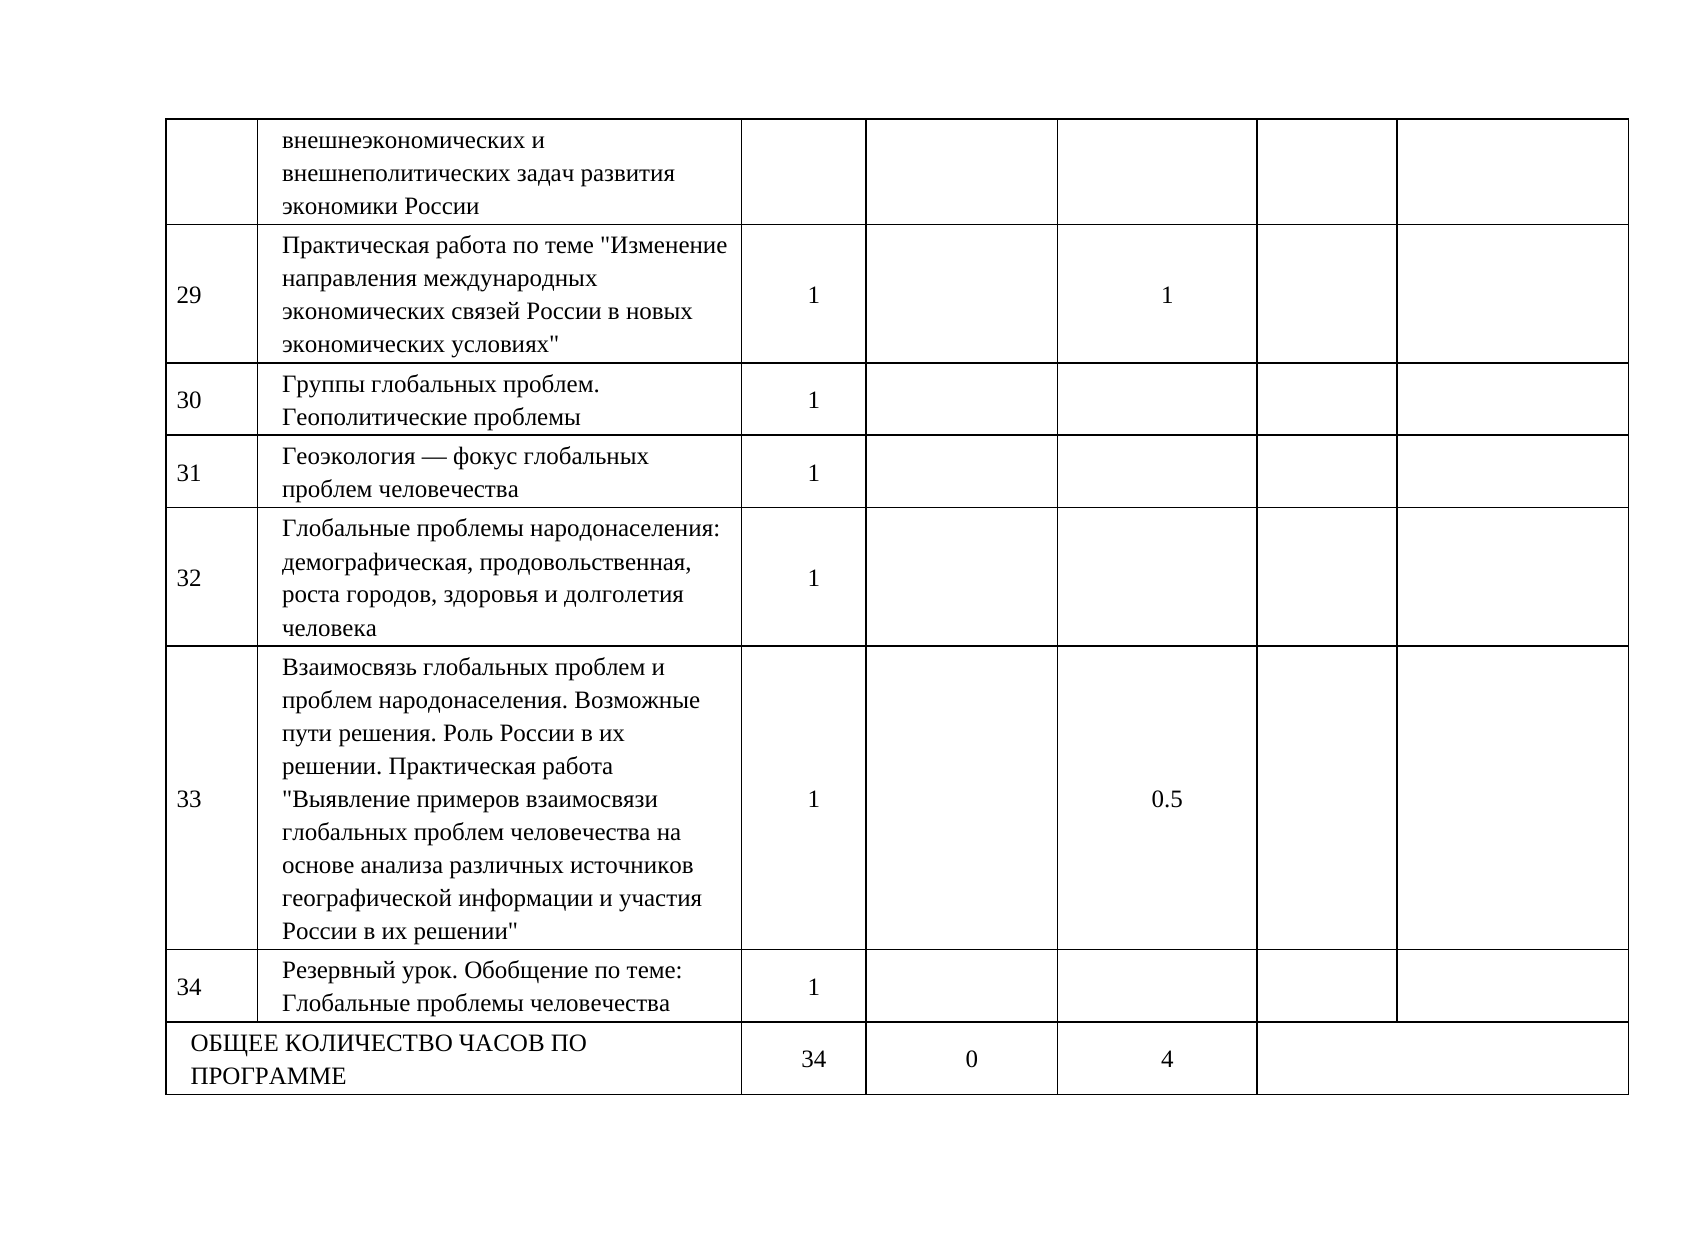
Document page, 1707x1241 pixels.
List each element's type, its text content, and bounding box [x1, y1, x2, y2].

table_cell [1398, 364, 1628, 434]
table_cell 33 [167, 647, 257, 949]
table_cell [1058, 120, 1256, 223]
table_cell 1 [742, 364, 865, 434]
table_cell [1058, 436, 1256, 507]
table_cell 1 [742, 120, 865, 223]
table_cell [1398, 647, 1628, 949]
table_cell [867, 436, 1057, 507]
table_cell 1 [742, 436, 865, 507]
table_cell [1058, 364, 1256, 434]
table_cell Группы глобальных проблем. Геополитические проблемы [258, 364, 741, 434]
table_cell 31 [167, 436, 257, 507]
table_cell [1258, 225, 1396, 362]
table_cell [867, 647, 1057, 949]
table_cell [867, 364, 1057, 434]
table_cell 4 [1058, 1023, 1256, 1093]
table_cell [867, 120, 1057, 223]
table_cell [1258, 647, 1396, 949]
table_cell [867, 508, 1057, 645]
table_cell 29 [167, 225, 257, 362]
table_cell [1398, 950, 1628, 1021]
table_cell 1 [742, 647, 865, 949]
table_cell [1398, 508, 1628, 645]
table_cell 32 [167, 508, 257, 645]
table_cell 1 [1058, 225, 1256, 362]
table_cell [1258, 120, 1396, 223]
table_cell Практическая работа по теме "Изменение направления международных экономических связей России в новых экономических условиях" [258, 225, 741, 362]
table_cell Глобальные проблемы народонаселения: демографическая, продовольственная, роста городов, здоровья и долголетия человека [258, 508, 741, 645]
table_cell 1 [742, 508, 865, 645]
table_cell [1258, 508, 1396, 645]
table_cell 34 [167, 950, 257, 1021]
table_cell [1258, 436, 1396, 507]
table_cell [1398, 120, 1628, 223]
table_cell 1 [742, 225, 865, 362]
table_cell Геоэкология — фокус глобальных проблем человечества [258, 436, 741, 507]
table_cell 30 [167, 364, 257, 434]
table_cell [1258, 950, 1396, 1021]
table_cell 34 [742, 1023, 865, 1093]
table_cell ОБЩЕЕ КОЛИЧЕСТВО ЧАСОВ ПО ПРОГРАММЕ [167, 1023, 741, 1093]
table_cell [1258, 364, 1396, 434]
table_cell 1 [742, 950, 865, 1021]
table_cell [1058, 508, 1256, 645]
table_cell [867, 225, 1057, 362]
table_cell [258, 120, 741, 223]
table_cell 0 [867, 1023, 1057, 1093]
table_cell 0.5 [1058, 647, 1256, 949]
table_cell [1258, 1023, 1628, 1093]
table_cell [1398, 225, 1628, 362]
table_cell [1398, 436, 1628, 507]
table_cell Взаимосвязь глобальных проблем и проблем народонаселения. Возможные пути решения. Роль России в их решении. Практическая работа "Выявление примеров взаимосвязи глобальных проблем человечества на основе анализа различных источников географической информации и участия России в их решении" [258, 647, 741, 949]
table_cell 28 [167, 120, 257, 223]
table_cell Резервный урок. Обобщение по теме: Глобальные проблемы человечества [258, 950, 741, 1021]
table_cell [1058, 950, 1256, 1021]
table_cell [867, 950, 1057, 1021]
